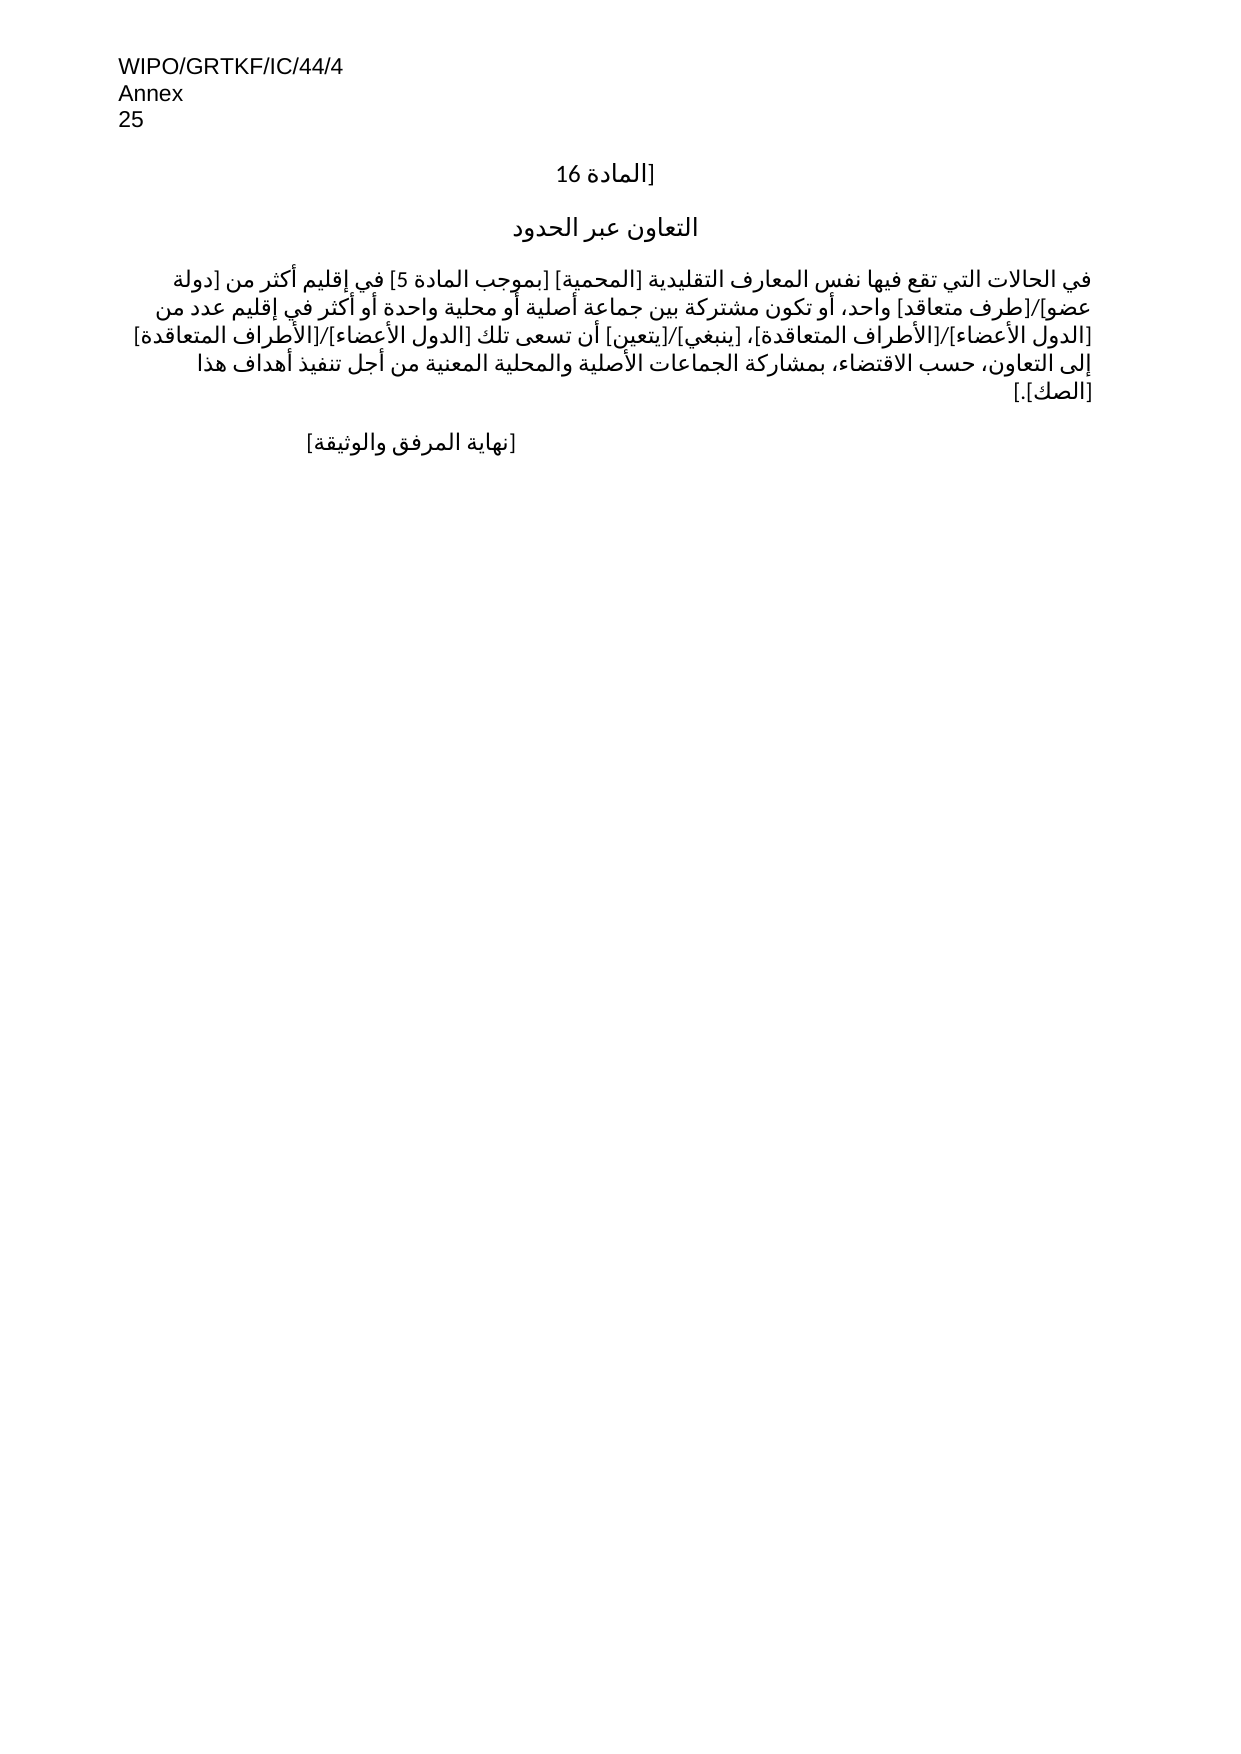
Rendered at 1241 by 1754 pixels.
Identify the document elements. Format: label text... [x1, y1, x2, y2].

text التعاون عبر الحدود [118, 212, 1092, 242]
text [نهاية المرفق والوثيقة] [118, 428, 516, 456]
text في الحالات التي تقع فيها نفس المعارف التقليدية [المحمية] [بموجب المادة 5] في إقليم أكثر من [دولة عضو]/[طرف متعاقد] واحد، أو تكون مشتركة بين جماعة أصلية أو محلية واحدة أو أكثر في إقليم عدد من [الدول الأعضاء]/[الأطراف المتعاقدة]، [ينبغي]/[يتعين] أن تسعى تلك [الدول الأعضاء]/[الأطراف المتعاقدة] إلى التعاون، حسب الاقتضاء، بمشاركة الجماعات الأصلية والمحلية المعنية من أجل تنفيذ أهداف هذا [الصك].] [118, 265, 1092, 406]
text [المادة 16 [118, 158, 1092, 189]
